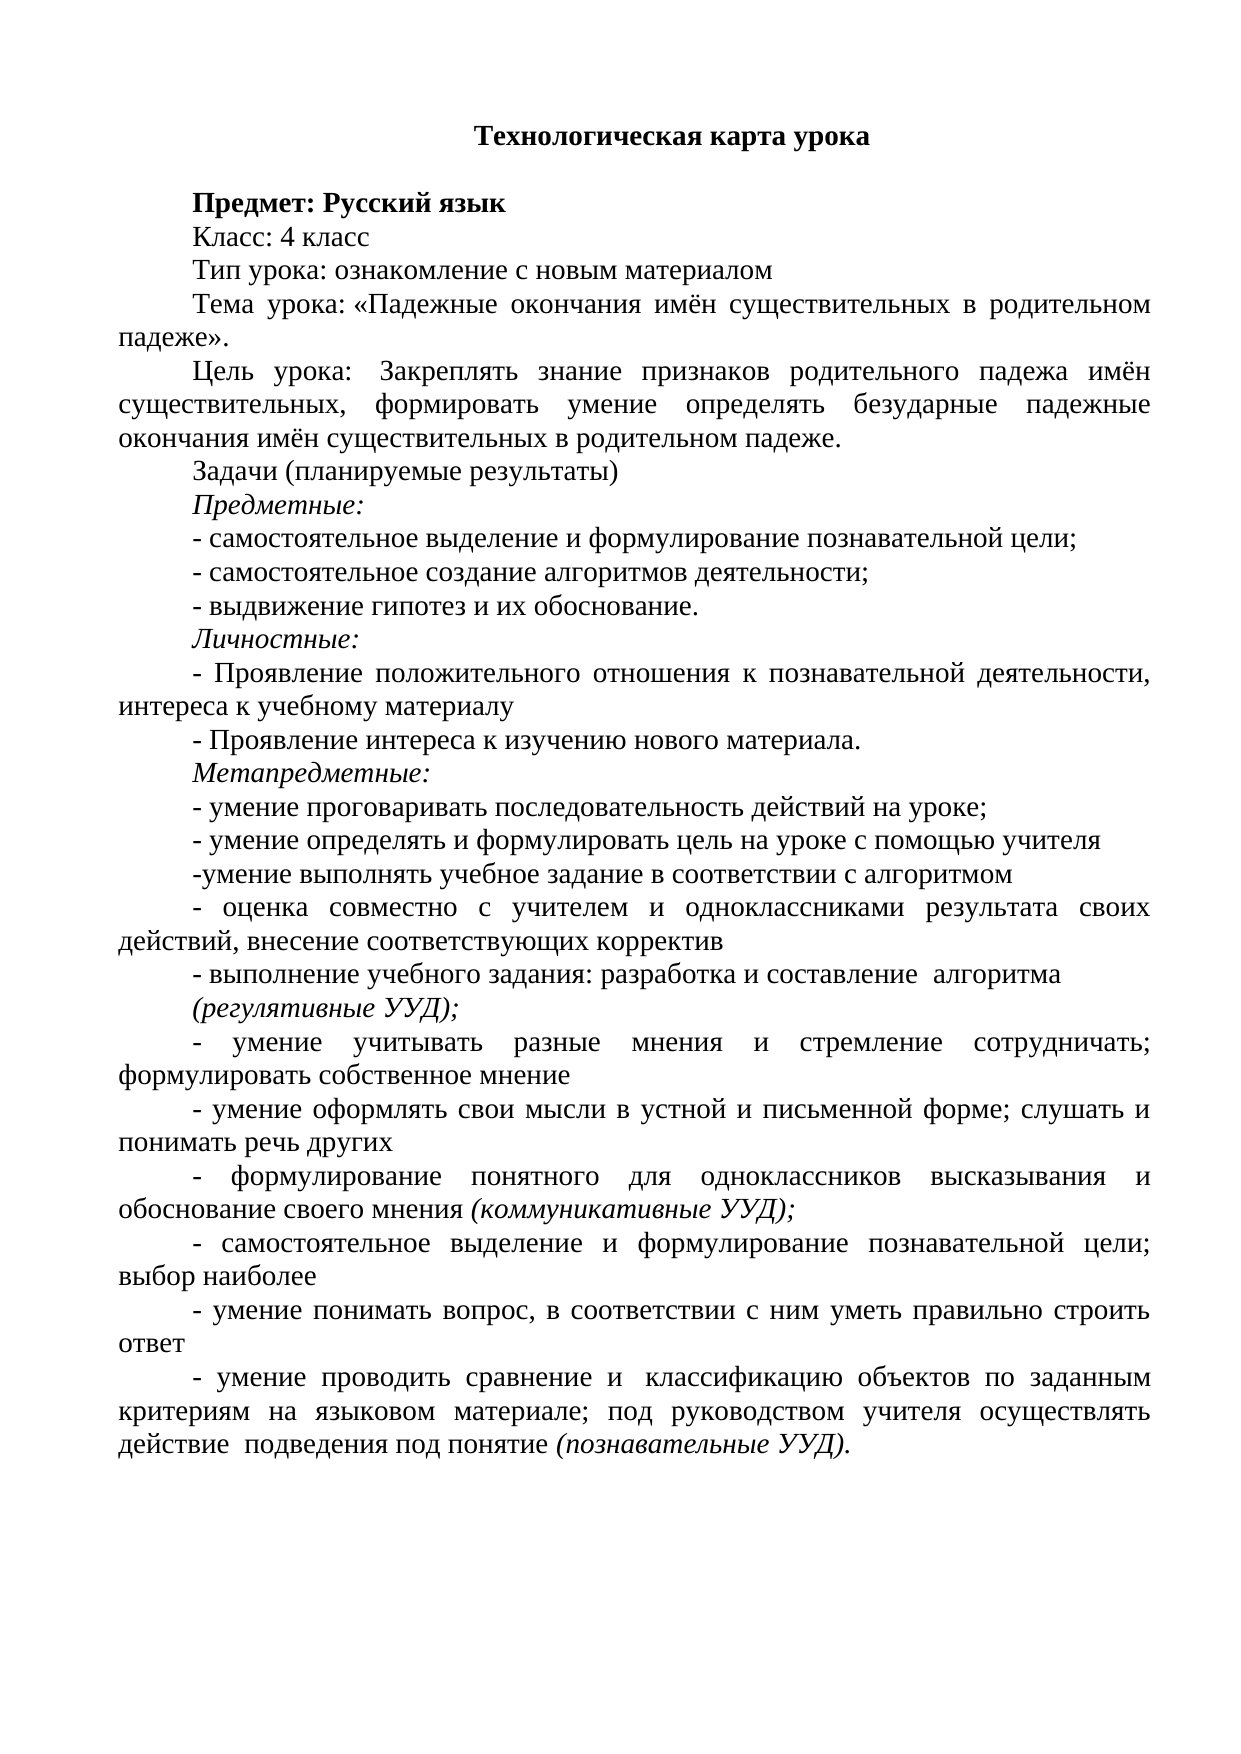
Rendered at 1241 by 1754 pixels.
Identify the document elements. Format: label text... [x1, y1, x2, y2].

text Класс: 4 класс [118, 219, 1152, 252]
text - умение определять и формулировать цель на уроке с помощью учителя [118, 822, 1152, 856]
text - умение понимать вопрос, в соответствии с ним уметь правильно строить ответ [118, 1292, 1152, 1359]
text - выполнение учебного задания: разработка и составление алгоритма [118, 957, 1152, 990]
text - самостоятельное выделение и формулирование познавательной цели; [118, 521, 1152, 554]
text - умение оформлять свои мысли в устной и письменной форме; слушать и понимать речь других [118, 1091, 1152, 1158]
text - оценка совместно с учителем и одноклассниками результата своих действий, внесение соответствующих корректив [118, 889, 1152, 957]
text -умение выполнять учебное задание в соответствии с алгоритмом [118, 856, 1152, 889]
text - умение проводить сравнение и классификацию объектов по заданным критериям на языковом материале; под руководством учителя осуществлять действие подведения под понятие (познавательные УУД). [118, 1359, 1152, 1460]
text Тема урока: «Падежные окончания имён существительных в родительном падеже». [118, 286, 1152, 353]
text Личностные: [118, 621, 1152, 655]
text Предметные: [118, 487, 1152, 521]
text Тип урока: ознакомление с новым материалом [118, 252, 1152, 286]
text - самостоятельное выделение и формулирование познавательной цели; выбор наиболее [118, 1225, 1152, 1292]
text - формулирование понятного для одноклассников высказывания и обоснование своего мнения (коммуникативные УУД); [118, 1158, 1152, 1225]
text - самостоятельное создание алгоритмов деятельности; [118, 554, 1152, 588]
text - умение проговаривать последовательность действий на уроке; [118, 789, 1152, 822]
text Метапредметные: [118, 755, 1152, 789]
text Технологическая карта урока [118, 118, 1152, 152]
text - умение учитывать разные мнения и стремление сотрудничать; формулировать собственное мнение [118, 1024, 1152, 1091]
text - Проявление положительного отношения к познавательной деятельности, интереса к учебному материалу [118, 655, 1152, 722]
text - выдвижение гипотез и их обоснование. [118, 588, 1152, 621]
text Предмет: Русский язык [118, 185, 1152, 219]
text Задачи (планируемые результаты) [118, 453, 1152, 487]
text Цель урока: Закреплять знание признаков родительного падежа имён существительных, формировать умение определять безударные падежные окончания имён существительных в родительном падеже. [118, 353, 1152, 453]
text - Проявление интереса к изучению нового материала. [118, 722, 1152, 755]
text (регулятивные УУД); [118, 990, 1152, 1024]
